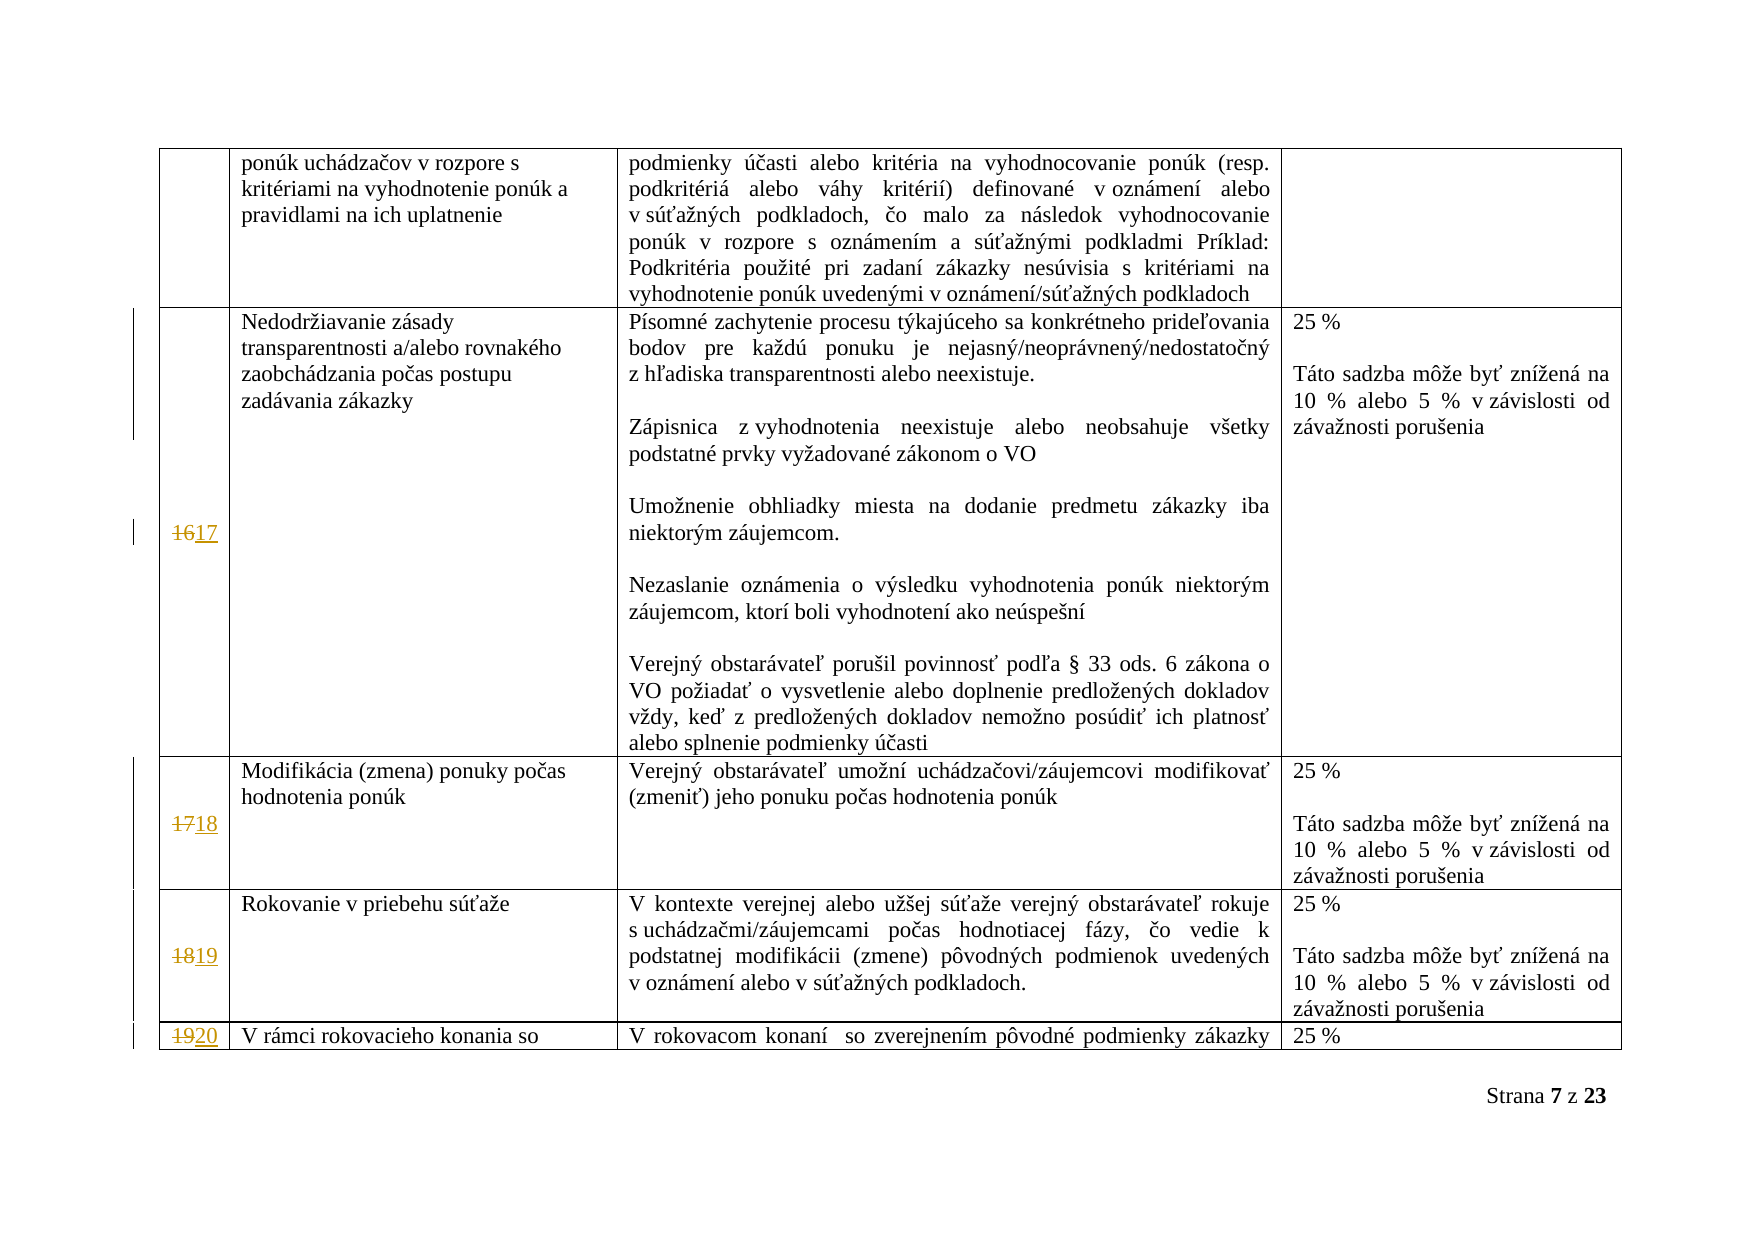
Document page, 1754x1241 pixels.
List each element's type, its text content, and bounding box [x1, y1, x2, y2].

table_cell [1282, 149, 1621, 307]
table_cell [230, 1023, 617, 1049]
table_cell Nedodržiavanie zásady transparentnosti a/alebo rovnakého zaobchádzania počas postupu zadávania zákazky [230, 308, 617, 756]
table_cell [618, 1023, 1281, 1049]
table_cell 25 % Táto sadzba môže byť znížená na 10 % alebo 5 % v závislosti od závažnosti porušenia [1282, 757, 1621, 889]
table_cell Písomné zachytenie procesu týkajúceho sa konkrétneho prideľovania bodov pre každú ponuku je nejasný/neoprávnený/nedostatočný z hľadiska transparentnosti alebo neexistuje. Zápisnica z vyhodnotenia neexistuje alebo neobsahuje všetky podstatné prvky vyžadované zákonom o VO Umožnenie obhliadky miesta na dodanie predmetu zákazky iba niektorým záujemcom. Nezaslanie oznámenia o výsledku vyhodnotenia ponúk niektorým záujemcom, ktorí boli vyhodnotení ako neúspešní Verejný obstarávateľ porušil povinnosť podľa § 33 ods. 6 zákona o VO požiadať o vysvetlenie alebo doplnenie predložených dokladov vždy, keď z predložených dokladov nemožno posúdiť ich platnosť alebo splnenie podmienky účasti [618, 308, 1281, 756]
table_cell 25 % Táto sadzba môže byť znížená na 10 % alebo 5 % v závislosti od závažnosti porušenia [1282, 890, 1621, 1021]
table_cell Verejný obstarávateľ umožní uchádzačovi/záujemcovi modifikovať (zmeniť) jeho ponuku počas hodnotenia ponúk [618, 757, 1281, 889]
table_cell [618, 149, 1281, 307]
table_cell 25 % Táto sadzba môže byť znížená na 10 % alebo 5 % v závislosti od závažnosti porušenia [1282, 308, 1621, 756]
table_cell [160, 890, 229, 1021]
table_cell V kontexte verejnej alebo užšej súťaže verejný obstarávateľ rokuje s uchádzačmi/záujemcami počas hodnotiacej fázy, čo vedie k podstatnej modifikácii (zmene) pôvodných podmienok uvedených v oznámení alebo v súťažných podkladoch. [618, 890, 1281, 1021]
table_cell [160, 757, 229, 889]
table_cell Rokovanie v priebehu súťaže [230, 890, 617, 1021]
table_cell [160, 308, 229, 756]
table_cell Modifikácia (zmena) ponuky počas hodnotenia ponúk [230, 757, 617, 889]
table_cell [230, 149, 617, 307]
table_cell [1282, 1023, 1621, 1049]
table_cell [160, 1023, 229, 1049]
table_cell [160, 149, 229, 307]
